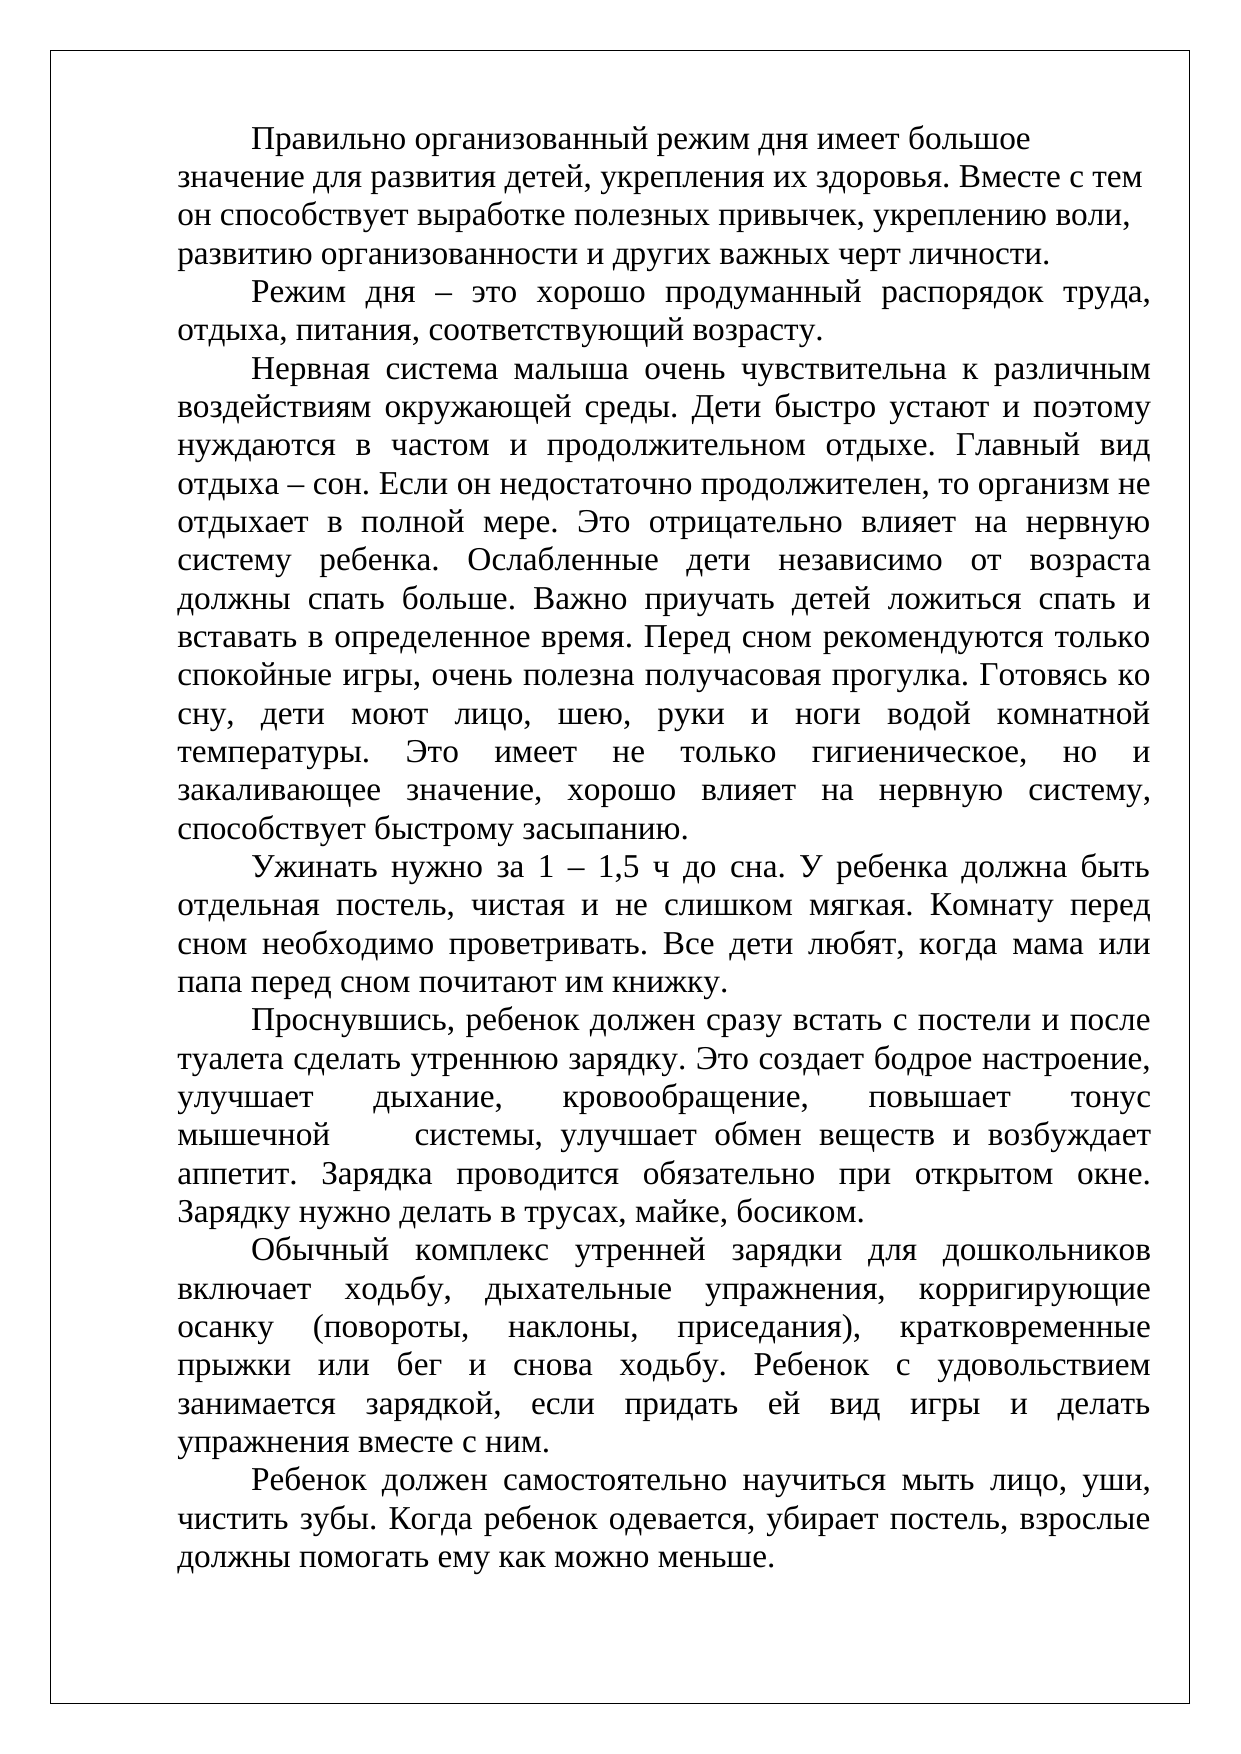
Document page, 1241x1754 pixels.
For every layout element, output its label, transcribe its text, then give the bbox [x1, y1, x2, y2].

text Правильно организованный режим дня имеет большое значение для развития детей, укрепления их здоровья. Вместе с тем он способствует выработке полезных привычек, укреплению воли, развитию организованности и других важных черт личности. [177, 118, 1152, 271]
text Проснувшись, ребенок должен сразу встать с постели и после туалета сделать утреннюю зарядку. Это создает бодрое настроение, улучшает дыхание, кровообращение, повышает тонус мышечной системы, улучшает обмен веществ и возбуждает аппетит. Зарядка проводится обязательно при открытом окне. Зарядку нужно делать в трусах, майке, босиком. [177, 1000, 1152, 1230]
text Ребенок должен самостоятельно научиться мыть лицо, уши, чистить зубы. Когда ребенок одевается, убирает постель, взрослые должны помогать ему как можно меньше. [177, 1460, 1152, 1575]
text Нервная система малыша очень чувствительна к различным воздействиям окружающей среды. Дети быстро устают и поэтому нуждаются в частом и продолжительном отдыхе. Главный вид отдыха – сон. Если он недостаточно продолжителен, то организм не отдыхает в полной мере. Это отрицательно влияет на нервную систему ребенка. Ослабленные дети независимо от возраста должны спать больше. Важно приучать детей ложиться спать и вставать в определенное время. Перед сном рекомендуются только спокойные игры, очень полезна получасовая прогулка. Готовясь ко сну, дети моют лицо, шею, руки и ноги водой комнатной температуры. Это имеет не только гигиеническое, но и закаливающее значение, хорошо влияет на нервную систему, способствует быстрому засыпанию. [177, 348, 1152, 846]
text Обычный комплекс утренней зарядки для дошкольников включает ходьбу, дыхательные упражнения, корригирующие осанку (повороты, наклоны, приседания), кратковременные прыжки или бег и снова ходьбу. Ребенок с удовольствием занимается зарядкой, если придать ей вид игры и делать упражнения вместе с ним. [177, 1230, 1152, 1460]
text Режим дня – это хорошо продуманный распорядок труда, отдыха, питания, соответствующий возрасту. [177, 271, 1152, 348]
text Ужинать нужно за 1 – 1,5 ч до сна. У ребенка должна быть отдельная постель, чистая и не слишком мягкая. Комнату перед сном необходимо проветривать. Все дети любят, когда мама или папа перед сном почитают им книжку. [177, 846, 1152, 1000]
